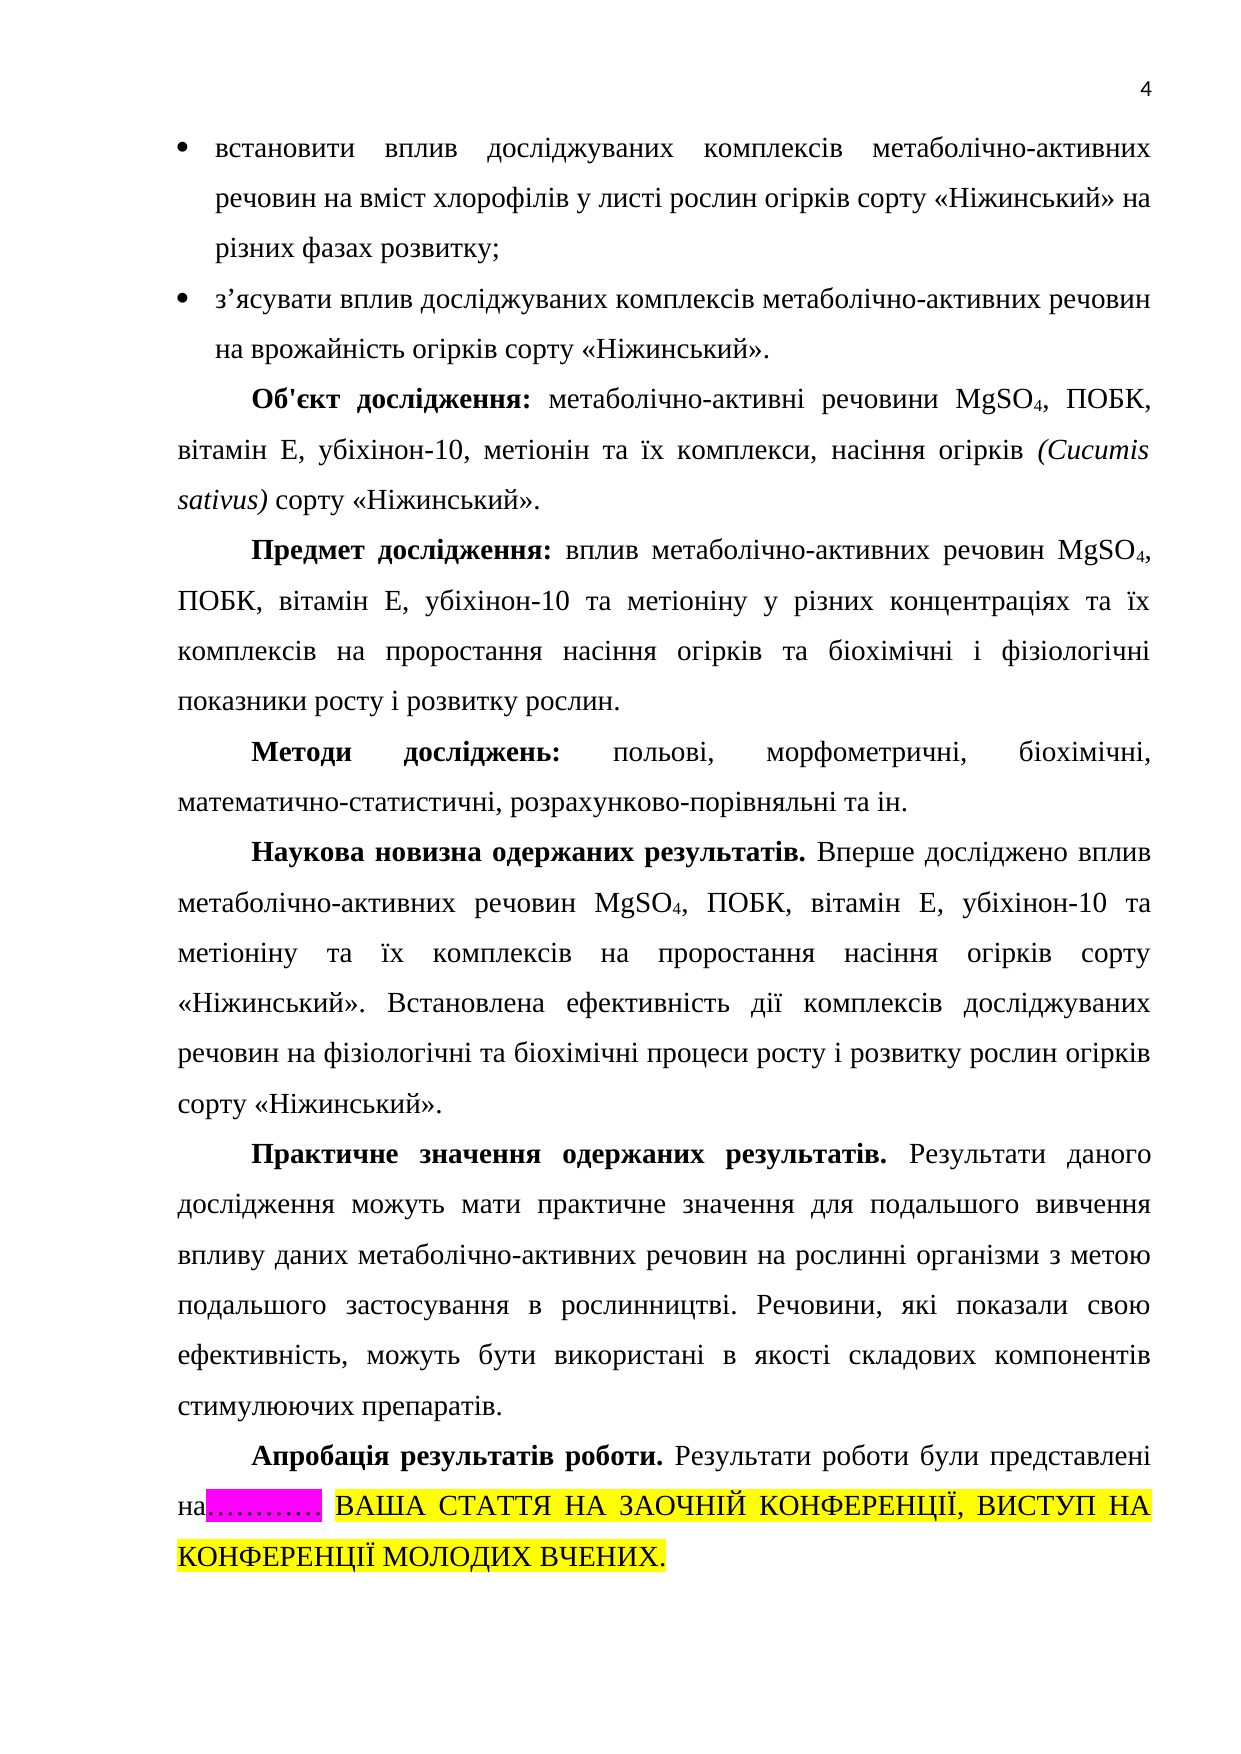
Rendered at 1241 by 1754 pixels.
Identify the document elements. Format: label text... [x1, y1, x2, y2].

list з’ясувати вплив досліджуваних комплексів метаболічно-активних речовин на врожайність огірків сорту «Ніжинський». [177, 281, 1152, 365]
text Практичне значення одержаних результатів. Результати даного дослідження можуть мати практичне значення для подальшого вивчення впливу даних метаболічно-активних речовин на рослинні організми з метою подальшого застосування в рослинництві. Речовини, які показали свою ефективність, можуть бути використані в якості складових компонентів стимулюючих препаратів. [177, 1136, 1152, 1421]
text Предмет дослідження: вплив метаболічно-активних речовин MgSO4, ПОБК, вітамін Е, убіхінон-10 та метіоніну у різних концентраціях та їх комплексів на проростання насіння огірків та біохімічні і фізіологічні показники росту і розвитку рослин. [177, 532, 1152, 717]
list встановити вплив досліджуваних комплексів метаболічно-активних речовин на вміст хлорофілів у листі рослин огірків сорту «Ніжинський» на різних фазах розвитку; [177, 130, 1152, 264]
text Об'єкт дослідження: метаболічно-активні речовини MgSO4, ПОБК, вітамін Е, убіхінон-10, метіонін та їх комплекси, насіння огірків (Cucumis sativus) сорту «Ніжинський». [177, 382, 1152, 516]
text Методи досліджень: польові, морфометричні, біохімічні, математично-статистичні, розрахунково-порівняльні та ін. [177, 734, 1152, 818]
text Наукова новизна одержаних результатів. Вперше досліджено вплив метаболічно-активних речовин MgSO4, ПОБК, вітамін Е, убіхінон-10 та метіоніну та їх комплексів на проростання насіння огірків сорту «Ніжинський». Встановлена ефективність дії комплексів досліджуваних речовин на фізіологічні та біохімічні процеси росту і розвитку рослин огірків сорту «Ніжинський». [177, 834, 1152, 1119]
text Апробація результатів роботи. Результати роботи були представлені на………… ВАША СТАТТЯ НА ЗАОЧНІЙ КОНФЕРЕНЦІЇ, ВИСТУП НА КОНФЕРЕНЦІЇ МОЛОДИХ ВЧЕНИХ. [177, 1438, 1152, 1572]
